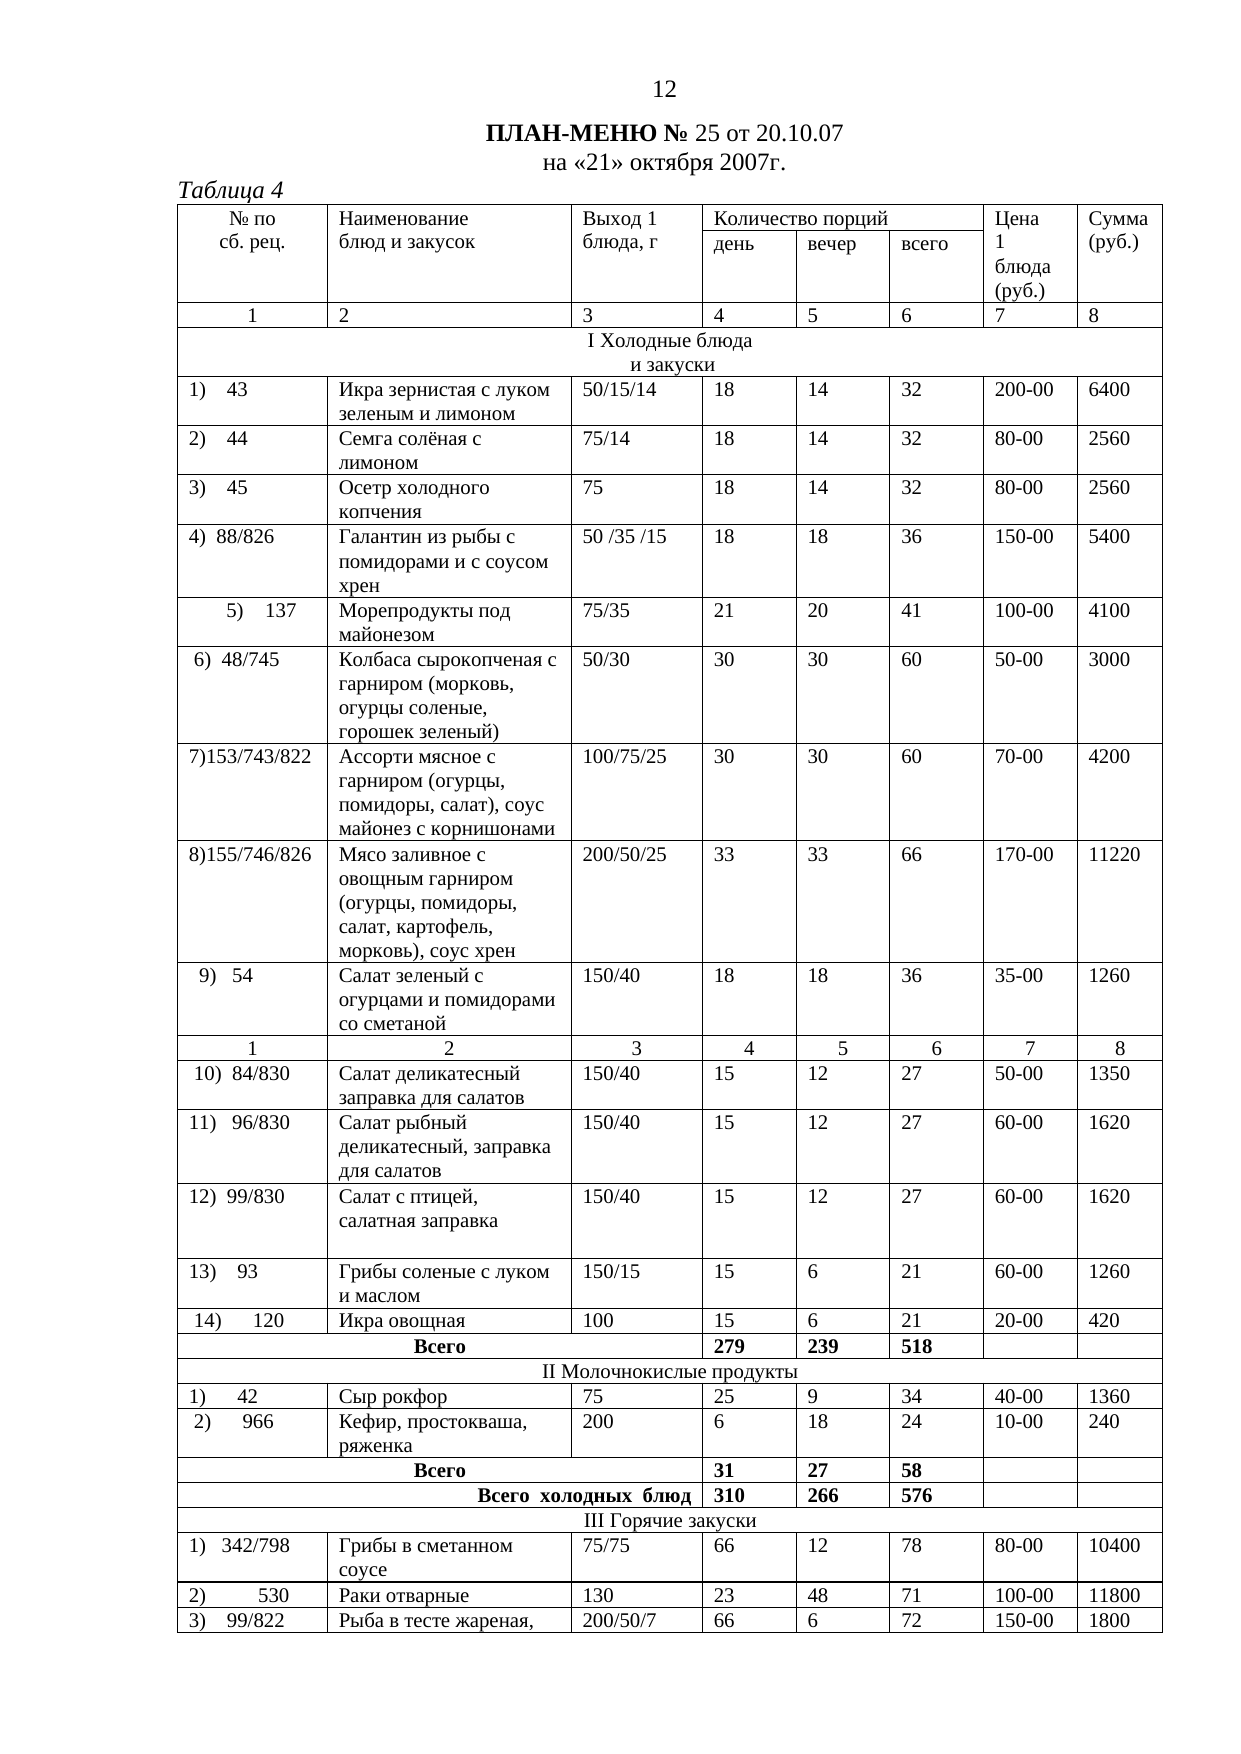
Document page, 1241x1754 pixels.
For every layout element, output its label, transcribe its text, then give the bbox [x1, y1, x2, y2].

table_cell 239 [797, 1334, 889, 1358]
table_cell 266 [797, 1483, 889, 1507]
table_cell 4200 [1078, 744, 1162, 840]
table_cell 150-00 [984, 1608, 1077, 1632]
table_cell 15 [703, 1309, 796, 1332]
table_cell 30 [797, 647, 889, 743]
table_cell 518 [890, 1334, 983, 1358]
table_cell 2560 [1078, 426, 1162, 474]
table_cell 1260 [1078, 1259, 1162, 1307]
table_cell 5 [797, 303, 889, 327]
table_cell 4 [703, 1036, 796, 1060]
table_cell всего [890, 231, 983, 302]
table_cell 1 [178, 1036, 327, 1060]
table_cell 13) 93 [178, 1259, 327, 1307]
table_cell 3000 [1078, 647, 1162, 743]
table_cell 60-00 [984, 1110, 1077, 1182]
table_cell 60-00 [984, 1259, 1077, 1307]
table_cell 66 [703, 1533, 796, 1581]
table_cell 6 [890, 303, 983, 327]
table_cell 1620 [1078, 1110, 1162, 1182]
table_cell Салат зеленый с огурцами и помидорами со сметаной [328, 963, 571, 1035]
table_cell 310 [703, 1483, 796, 1507]
table_cell Салат деликатесный заправка для салатов [328, 1061, 571, 1109]
table_cell 6 [797, 1259, 889, 1307]
table_cell 12 [797, 1110, 889, 1182]
table_cell 75 [572, 475, 702, 523]
table_cell 20 [797, 598, 889, 646]
table_cell 2) 44 [178, 426, 327, 474]
table_cell [984, 1483, 1077, 1507]
table_cell 4 [703, 303, 796, 327]
table_header Цена 1 блюда (руб.) [984, 205, 1077, 302]
table_cell 11800 [1078, 1583, 1162, 1607]
table_cell 2) 530 [178, 1583, 327, 1607]
table_cell 14 [797, 426, 889, 474]
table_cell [328, 1608, 571, 1632]
table_cell 34 [890, 1384, 983, 1408]
table_cell 21 [890, 1259, 983, 1307]
table_cell 1620 [1078, 1184, 1162, 1258]
table_cell 200/50/25 [572, 841, 702, 962]
table_cell вечер [797, 231, 889, 302]
table_cell 50/30 [572, 647, 702, 743]
table_cell 2) 966 [178, 1409, 327, 1457]
table_cell 32 [890, 475, 983, 523]
table_cell 12) 99/830 [178, 1184, 327, 1258]
table_cell 1350 [1078, 1061, 1162, 1109]
table_cell 240 [1078, 1409, 1162, 1457]
table_cell 70-00 [984, 744, 1077, 840]
table_cell 50 /35 /15 [572, 525, 702, 597]
table_cell 1800 [1078, 1608, 1162, 1632]
table_cell Сыр рокфор [328, 1384, 571, 1408]
table_cell 36 [890, 963, 983, 1035]
table_cell Раки отварные [328, 1583, 571, 1607]
table_cell 27 [890, 1110, 983, 1182]
table_header Сумма (руб.) [1078, 205, 1162, 302]
table_cell II Молочнокислые продукты [178, 1359, 1162, 1383]
table_cell 7 [984, 1036, 1077, 1060]
table_cell 50-00 [984, 647, 1077, 743]
table_cell 23 [703, 1583, 796, 1607]
table_cell 20-00 [984, 1309, 1077, 1332]
table_cell 12 [797, 1061, 889, 1109]
table_cell 576 [890, 1483, 983, 1507]
table_cell 150/40 [572, 963, 702, 1035]
table_cell 18 [797, 963, 889, 1035]
table_cell 150/15 [572, 1259, 702, 1307]
table_header № по сб. рец. [178, 205, 327, 302]
table_cell 31 [703, 1458, 796, 1482]
table_cell 100/75/25 [572, 744, 702, 840]
table_cell 100-00 [984, 598, 1077, 646]
table_cell день [703, 231, 796, 302]
table_cell 80-00 [984, 475, 1077, 523]
text Таблица 4 [177, 176, 1152, 204]
table_cell 100-00 [984, 1583, 1077, 1607]
table_cell 15 [703, 1259, 796, 1307]
table_cell Икра зернистая с луком зеленым и лимоном [328, 377, 571, 425]
table_cell 3 [572, 1036, 702, 1060]
table_cell 27 [797, 1458, 889, 1482]
table_cell 2560 [1078, 475, 1162, 523]
table_cell Кефир, простокваша, ряженка [328, 1409, 571, 1457]
table_cell 10-00 [984, 1409, 1077, 1457]
table_cell Всего [178, 1458, 702, 1482]
table_cell 58 [890, 1458, 983, 1482]
table_cell 279 [703, 1334, 796, 1358]
text ПЛАН-МЕНЮ № 25 от 20.10.07 [177, 118, 1152, 147]
table_cell 27 [890, 1061, 983, 1109]
table_cell 170-00 [984, 841, 1077, 962]
table_cell 3 [572, 303, 702, 327]
table_cell 200-00 [984, 377, 1077, 425]
table_cell [984, 1334, 1077, 1358]
table_cell 4) 88/826 [178, 525, 327, 597]
table_cell Мясо заливное с овощным гарниром (огурцы, помидоры, салат, картофель, морковь), соус хрен [328, 841, 571, 962]
table_cell 6 [797, 1309, 889, 1332]
table_cell 1 [178, 303, 327, 327]
table_cell 30 [703, 744, 796, 840]
table_cell 14 [797, 475, 889, 523]
table_cell 25 [703, 1384, 796, 1408]
table_cell 32 [890, 426, 983, 474]
table_cell Всего холодных блюд [178, 1483, 702, 1507]
table_cell 71 [890, 1583, 983, 1607]
table_cell 18 [703, 377, 796, 425]
table_cell 60-00 [984, 1184, 1077, 1258]
table_cell 1) 342/798 [178, 1533, 327, 1581]
table_cell 30 [703, 647, 796, 743]
table_cell 72 [890, 1608, 983, 1632]
table_header Наименование блюд и закусок [328, 205, 571, 302]
table_cell 18 [797, 1409, 889, 1457]
table_cell 75/75 [572, 1533, 702, 1581]
table_cell 18 [703, 525, 796, 597]
table_header Выход 1 блюда, г [572, 205, 702, 302]
table_cell 11) 96/830 [178, 1110, 327, 1182]
table_cell 78 [890, 1533, 983, 1581]
table_cell 4100 [1078, 598, 1162, 646]
table_cell 5 [797, 1036, 889, 1060]
table_cell Салат рыбный деликатесный, заправка для салатов [328, 1110, 571, 1182]
table_cell 3) 99/822 [178, 1608, 327, 1632]
table_cell 75/14 [572, 426, 702, 474]
table_cell 60 [890, 647, 983, 743]
table_cell 150/40 [572, 1184, 702, 1258]
table_cell 40-00 [984, 1384, 1077, 1408]
table_cell 50/15/14 [572, 377, 702, 425]
table_cell 18 [797, 525, 889, 597]
table_cell Семга солёная с лимоном [328, 426, 571, 474]
table_cell 15 [703, 1061, 796, 1109]
table_cell 18 [703, 475, 796, 523]
table_cell Грибы соленые с луком и маслом [328, 1259, 571, 1307]
table_cell 150/40 [572, 1110, 702, 1182]
table_cell III Горячие закуски [178, 1508, 1162, 1532]
table_cell 200 [572, 1409, 702, 1457]
table_cell 1) 42 [178, 1384, 327, 1408]
table_cell 14) 120 [178, 1309, 327, 1332]
table_cell Икра овощная [328, 1309, 571, 1332]
table_cell 11220 [1078, 841, 1162, 962]
table_cell 6 [703, 1409, 796, 1457]
table_cell 80-00 [984, 426, 1077, 474]
table_cell 18 [703, 426, 796, 474]
table_cell 130 [572, 1583, 702, 1607]
table_cell 15 [703, 1110, 796, 1182]
table_header Количество порций [703, 205, 983, 229]
table_cell 7 [984, 303, 1077, 327]
table_cell 6 [797, 1608, 889, 1632]
table_cell 7)153/743/822 [178, 744, 327, 840]
table_cell [1078, 1334, 1162, 1358]
text на «21» октября 2007г. [177, 147, 1152, 176]
table_cell Осетр холодного копчения [328, 475, 571, 523]
table_cell I Холодные блюда и закуски [178, 328, 1162, 376]
table_cell Грибы в сметанном соусе [328, 1533, 571, 1581]
table_cell 6) 48/745 [178, 647, 327, 743]
table_cell 48 [797, 1583, 889, 1607]
table_cell Всего [178, 1334, 702, 1358]
table_cell 5400 [1078, 525, 1162, 597]
table_cell 100 [572, 1309, 702, 1332]
table_cell Салат с птицей, салатная заправка [328, 1184, 571, 1258]
table_cell 18 [703, 963, 796, 1035]
table_cell 60 [890, 744, 983, 840]
table_cell 15 [703, 1184, 796, 1258]
table_cell 9) 54 [178, 963, 327, 1035]
table_cell 75/35 [572, 598, 702, 646]
table_cell 1360 [1078, 1384, 1162, 1408]
table_cell 8)155/746/826 [178, 841, 327, 962]
table_cell 2 [328, 303, 571, 327]
table_cell [1078, 1458, 1162, 1482]
table_cell Ассорти мясное с гарниром (огурцы, помидоры, салат), соус майонез с корнишонами [328, 744, 571, 840]
table_cell 35-00 [984, 963, 1077, 1035]
table_cell 12 [797, 1533, 889, 1581]
table_cell 6 [890, 1036, 983, 1060]
table_cell 33 [703, 841, 796, 962]
table_cell 21 [890, 1309, 983, 1332]
table_cell 66 [703, 1608, 796, 1632]
table_cell 150-00 [984, 525, 1077, 597]
table_cell 9 [797, 1384, 889, 1408]
table_cell 8 [1078, 1036, 1162, 1060]
table_cell 6400 [1078, 377, 1162, 425]
table_cell 3) 45 [178, 475, 327, 523]
table_cell 27 [890, 1184, 983, 1258]
table_cell [1078, 1483, 1162, 1507]
table_cell [984, 1458, 1077, 1482]
table_cell 21 [703, 598, 796, 646]
table_cell 33 [797, 841, 889, 962]
table_cell 14 [797, 377, 889, 425]
table_cell Галантин из рыбы с помидорами и с соусом хрен [328, 525, 571, 597]
table_cell 80-00 [984, 1533, 1077, 1581]
table_cell 1) 43 [178, 377, 327, 425]
table_cell 36 [890, 525, 983, 597]
table_cell 12 [797, 1184, 889, 1258]
table_cell 30 [797, 744, 889, 840]
table_cell 50-00 [984, 1061, 1077, 1109]
table_cell 66 [890, 841, 983, 962]
table_cell 10) 84/830 [178, 1061, 327, 1109]
table_cell 200/50/7 [572, 1608, 702, 1632]
table_cell 75 [572, 1384, 702, 1408]
table_cell Колбаса сырокопченая с гарниром (морковь, огурцы соленые, горошек зеленый) [328, 647, 571, 743]
table_cell 2 [328, 1036, 571, 1060]
table_cell 32 [890, 377, 983, 425]
table_cell 10400 [1078, 1533, 1162, 1581]
table_cell 1260 [1078, 963, 1162, 1035]
table_cell 420 [1078, 1309, 1162, 1332]
table_cell 150/40 [572, 1061, 702, 1109]
table_cell 8 [1078, 303, 1162, 327]
table_cell Морепродукты под майонезом [328, 598, 571, 646]
table_cell 41 [890, 598, 983, 646]
table_cell 137 [178, 598, 327, 646]
table_cell 24 [890, 1409, 983, 1457]
